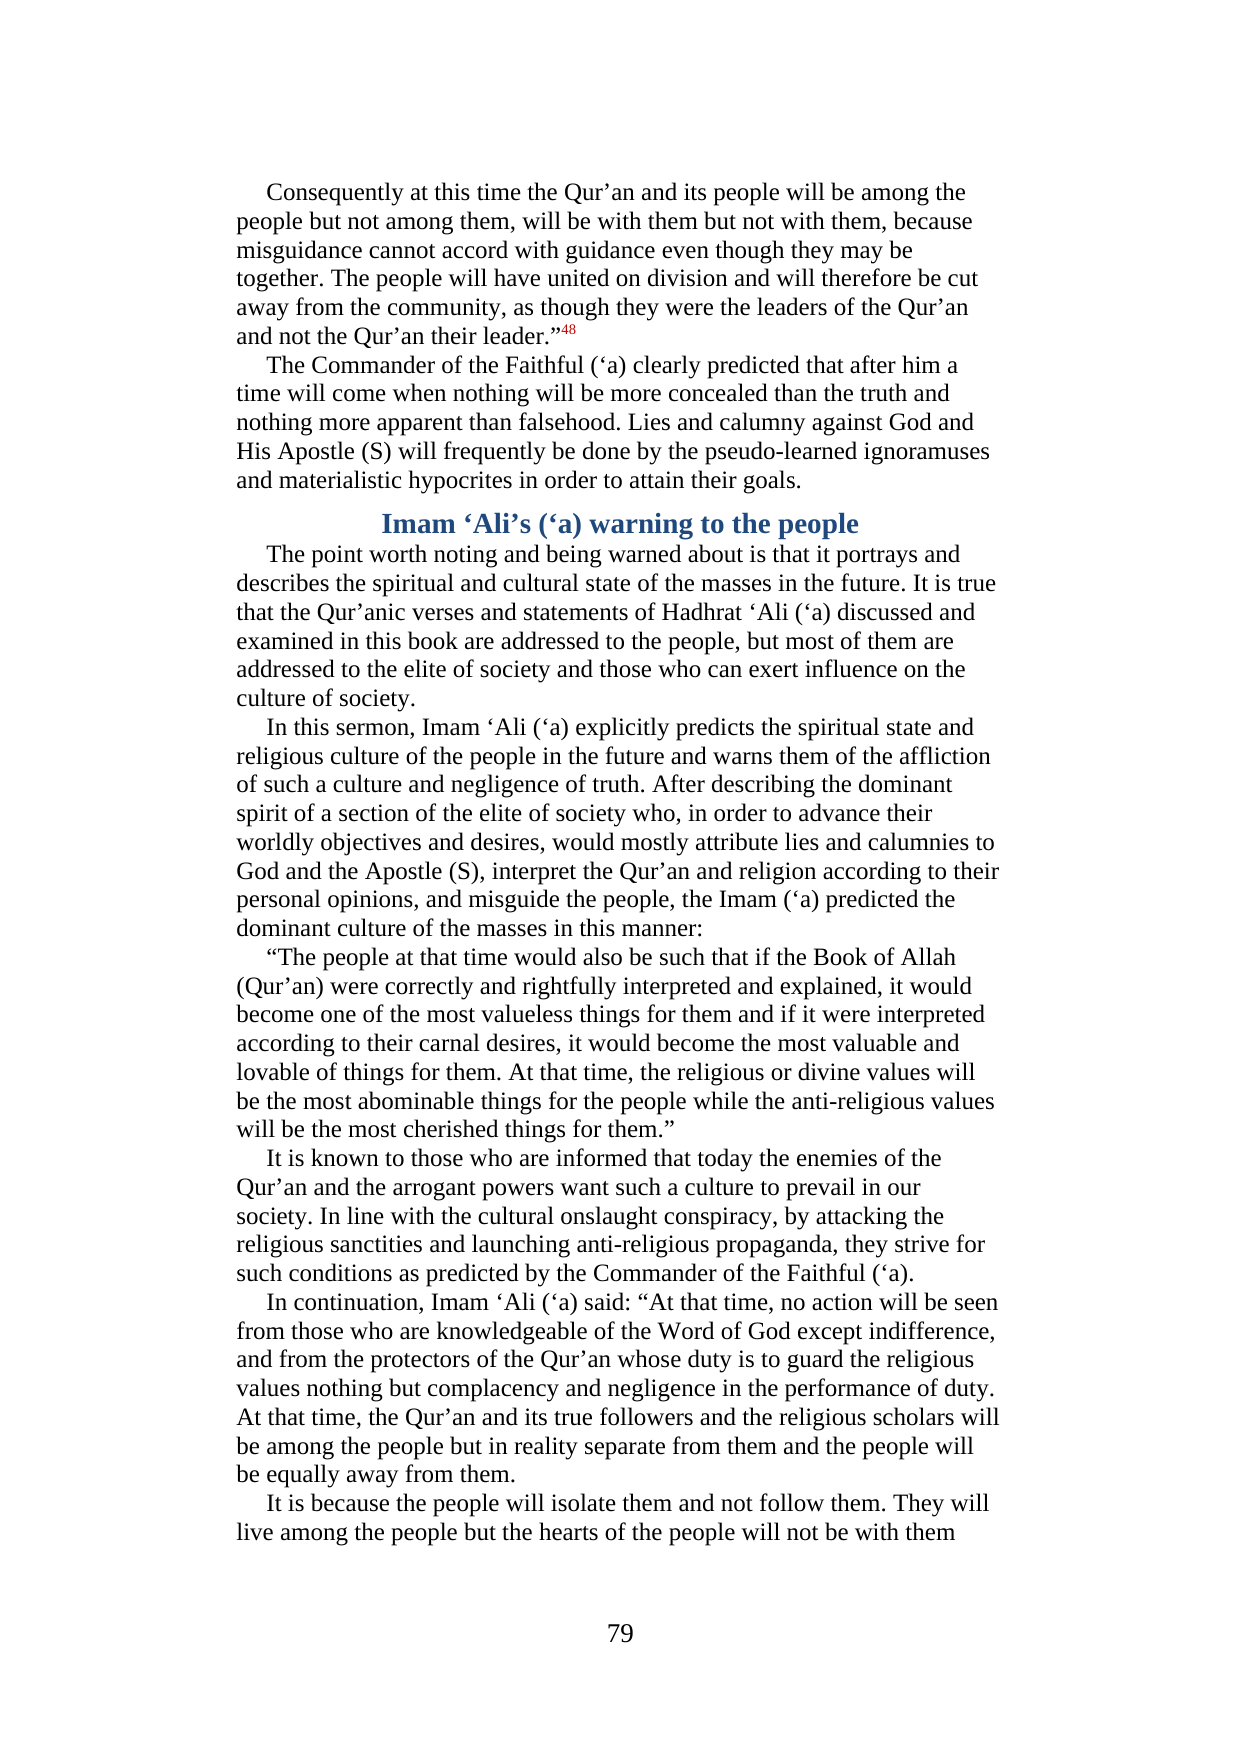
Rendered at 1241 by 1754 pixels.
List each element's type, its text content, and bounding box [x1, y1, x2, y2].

text It is known to those who are informed that today the enemies of the Qur’an and the arrogant powers want such a culture to prevail in our society. In line with the cultural onslaught conspiracy, by attacking the religious sanctities and launching anti-religious propaganda, they strive for such conditions as predicted by the Commander of the Faithful (‘a). [236, 1143, 1004, 1287]
text The point worth noting and being warned about is that it portrays and describes the spiritual and cultural state of the masses in the future. It is true that the Qur’anic verses and statements of Hadhrat ‘Ali (‘a) discussed and examined in this book are addressed to the people, but most of them are addressed to the elite of society and those who can exert influence on the culture of society. [236, 539, 1004, 712]
text Consequently at this time the Qur’an and its people will be among the people but not among them, will be with them but not with them, because misguidance cannot accord with guidance even though they may be together. The people will have united on division and will therefore be cut away from the community, as though they were the leaders of the Qur’an and not the Qur’an their leader.”48 [236, 177, 1004, 350]
text “The people at that time would also be such that if the Book of Allah (Qur’an) were correctly and rightfully interpreted and explained, it would become one of the most valueless things for them and if it were interpreted according to their carnal desires, it would become the most valuable and lovable of things for them. At that time, the religious or divine values will be the most abominable things for the people while the anti-religious values will be the most cherished things for them.” [236, 942, 1004, 1143]
subtitle Imam ‘Ali’s (‘a) warning to the people [236, 506, 1004, 539]
text In this sermon, Imam ‘Ali (‘a) explicitly predicts the spiritual state and religious culture of the people in the future and warns them of the affliction of such a culture and negligence of truth. After describing the dominant spirit of a section of the elite of society who, in order to advance their worldly objectives and desires, would mostly attribute lies and calumnies to God and the Apostle (S), interpret the Qur’an and religion according to their personal opinions, and misguide the people, the Imam (‘a) predicted the dominant culture of the masses in this manner: [236, 712, 1004, 942]
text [236, 1488, 1004, 1546]
text In continuation, Imam ‘Ali (‘a) said: “At that time, no action will be seen from those who are knowledgeable of the Word of God except indifference, and from the protectors of the Qur’an whose duty is to guard the religious values nothing but complacency and negligence in the performance of duty. At that time, the Qur’an and its true followers and the religious scholars will be among the people but in reality separate from them and the people will be equally away from them. [236, 1287, 1004, 1488]
text The Commander of the Faithful (‘a) clearly predicted that after him a time will come when nothing will be more concealed than the truth and nothing more apparent than falsehood. Lies and calumny against God and His Apostle (S) will frequently be done by the pseudo-learned ignoramuses and materialistic hypocrites in order to attain their goals. [236, 350, 1004, 493]
